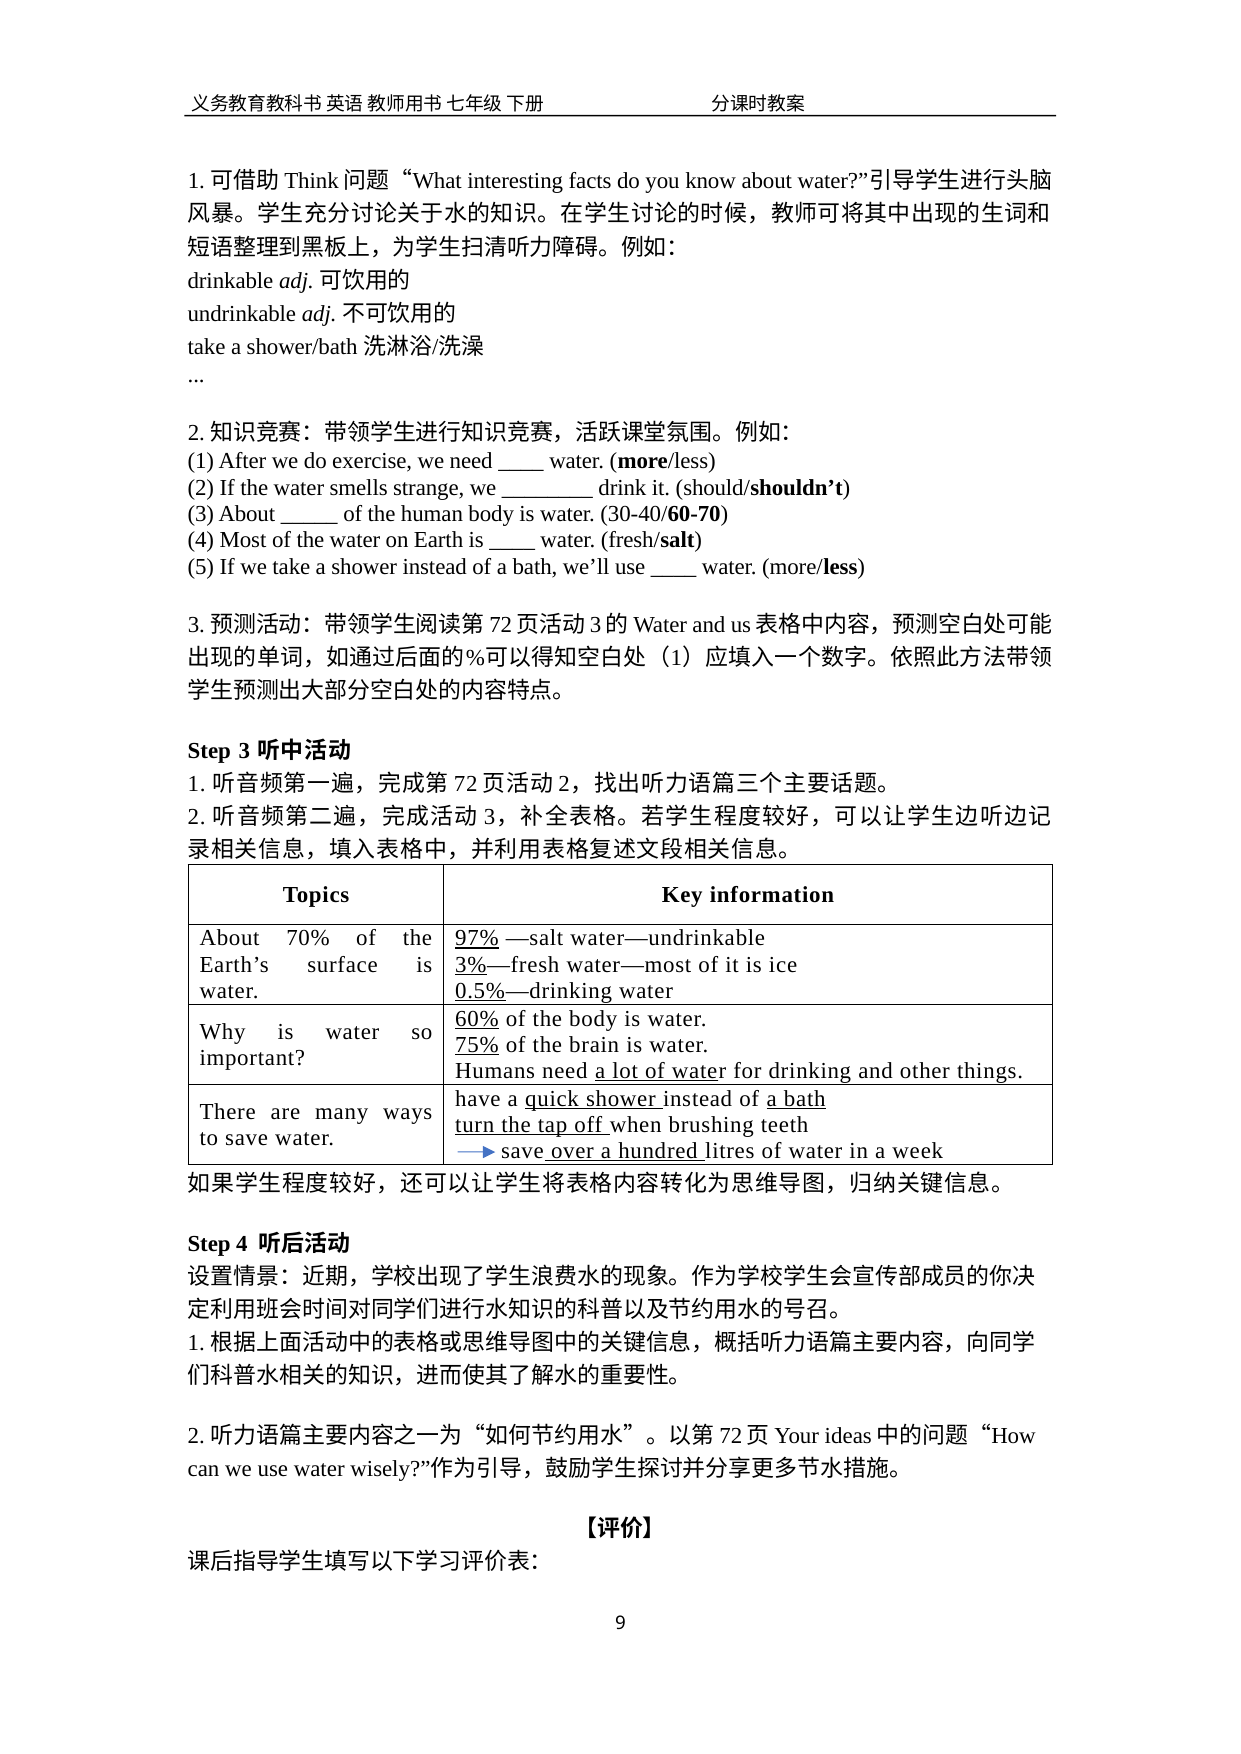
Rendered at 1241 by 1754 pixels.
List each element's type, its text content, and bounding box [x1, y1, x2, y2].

text (1) After we do exercise, we need ____ water. (more/less) [187, 447, 1053, 474]
table_cell There are many ways to save water. [189, 1085, 443, 1164]
text undrinkable adj. 不可饮用的 [187, 295, 1053, 328]
text take a shower/bath 洗淋浴/洗澡 [187, 328, 1053, 361]
table_cell have a quick shower instead of a bath turn the tap off when brushing teeth save over a hundred litres of water in a week [444, 1085, 1052, 1164]
text ... [187, 361, 1053, 388]
text (4) Most of the water on Earth is ____ water. (fresh/salt) [187, 526, 1053, 553]
text (3) About _____ of the human body is water. (30-40/60-70) [187, 500, 1053, 526]
list 知识竞赛：带领学生进行知识竞赛，活跃课堂氛围。例如： [187, 414, 1053, 447]
text (2) If the water smells strange, we ________ drink it. (should/shouldn’t) [187, 474, 1053, 500]
text 【评价】 [187, 1510, 1053, 1543]
text (5) If we take a shower instead of a bath, we’ll use ____ water. (more/less) [187, 553, 1053, 579]
text 设置情景：近期，学校出现了学生浪费水的现象。作为学校学生会宣传部成员的你决定利用班会时间对同学们进行水知识的科普以及节约用水的号召。 [187, 1258, 1053, 1324]
list 听力语篇主要内容之一为“如何节约用水”。以第72页Your ideas中的问题“How can we use water wisely?”作为引导，鼓励学生探讨并分享更多节水措施。 [187, 1417, 1053, 1483]
text Step 4 听后活动 [187, 1224, 1053, 1258]
list 根据上面活动中的表格或思维导图中的关键信息，概括听力语篇主要内容，向同学们科普水相关的知识，进而使其了解水的重要性。 [187, 1324, 1053, 1391]
text Step 3 听中活动 [187, 731, 1053, 765]
table_cell About 70% of the Earth’s surface is water. [189, 925, 443, 1003]
table_cell Why is water so important? [189, 1005, 443, 1084]
text 如果学生程度较好，还可以让学生将表格内容转化为思维导图，归纳关键信息。 [187, 1165, 1053, 1198]
text drinkable adj. 可饮用的 [187, 262, 1053, 295]
list 听音频第二遍，完成活动3，补全表格。若学生程度较好，可以让学生边听边记录相关信息，填入表格中，并利用表格复述文段相关信息。 [187, 798, 1053, 864]
list 预测活动：带领学生阅读第72页活动3的Water and us表格中内容，预测空白处可能出现的单词，如通过后面的%可以得知空白处（1）应填入一个数字。依照此方法带领学生预测出大部分空白处的内容特点。 [187, 605, 1053, 705]
table_header Topics [189, 865, 443, 923]
list 可借助Think问题“What interesting facts do you know about water?”引导学生进行头脑风暴。学生充分讨论关于水的知识。在学生讨论的时候，教师可将其中出现的生词和短语整理到黑板上，为学生扫清听力障碍。例如： [187, 162, 1053, 262]
table_header Key information [444, 865, 1052, 923]
table_cell 97% —salt water—undrinkable 3%—fresh water—most of it is ice 0.5%—drinking water [444, 925, 1052, 1003]
table_cell 60% of the body is water. 75% of the brain is water. Humans need a lot of water for drinking and other things. [444, 1005, 1052, 1084]
list 听音频第一遍，完成第72页活动2，找出听力语篇三个主要话题。 [187, 765, 1053, 798]
text 课后指导学生填写以下学习评价表： [187, 1543, 1053, 1576]
